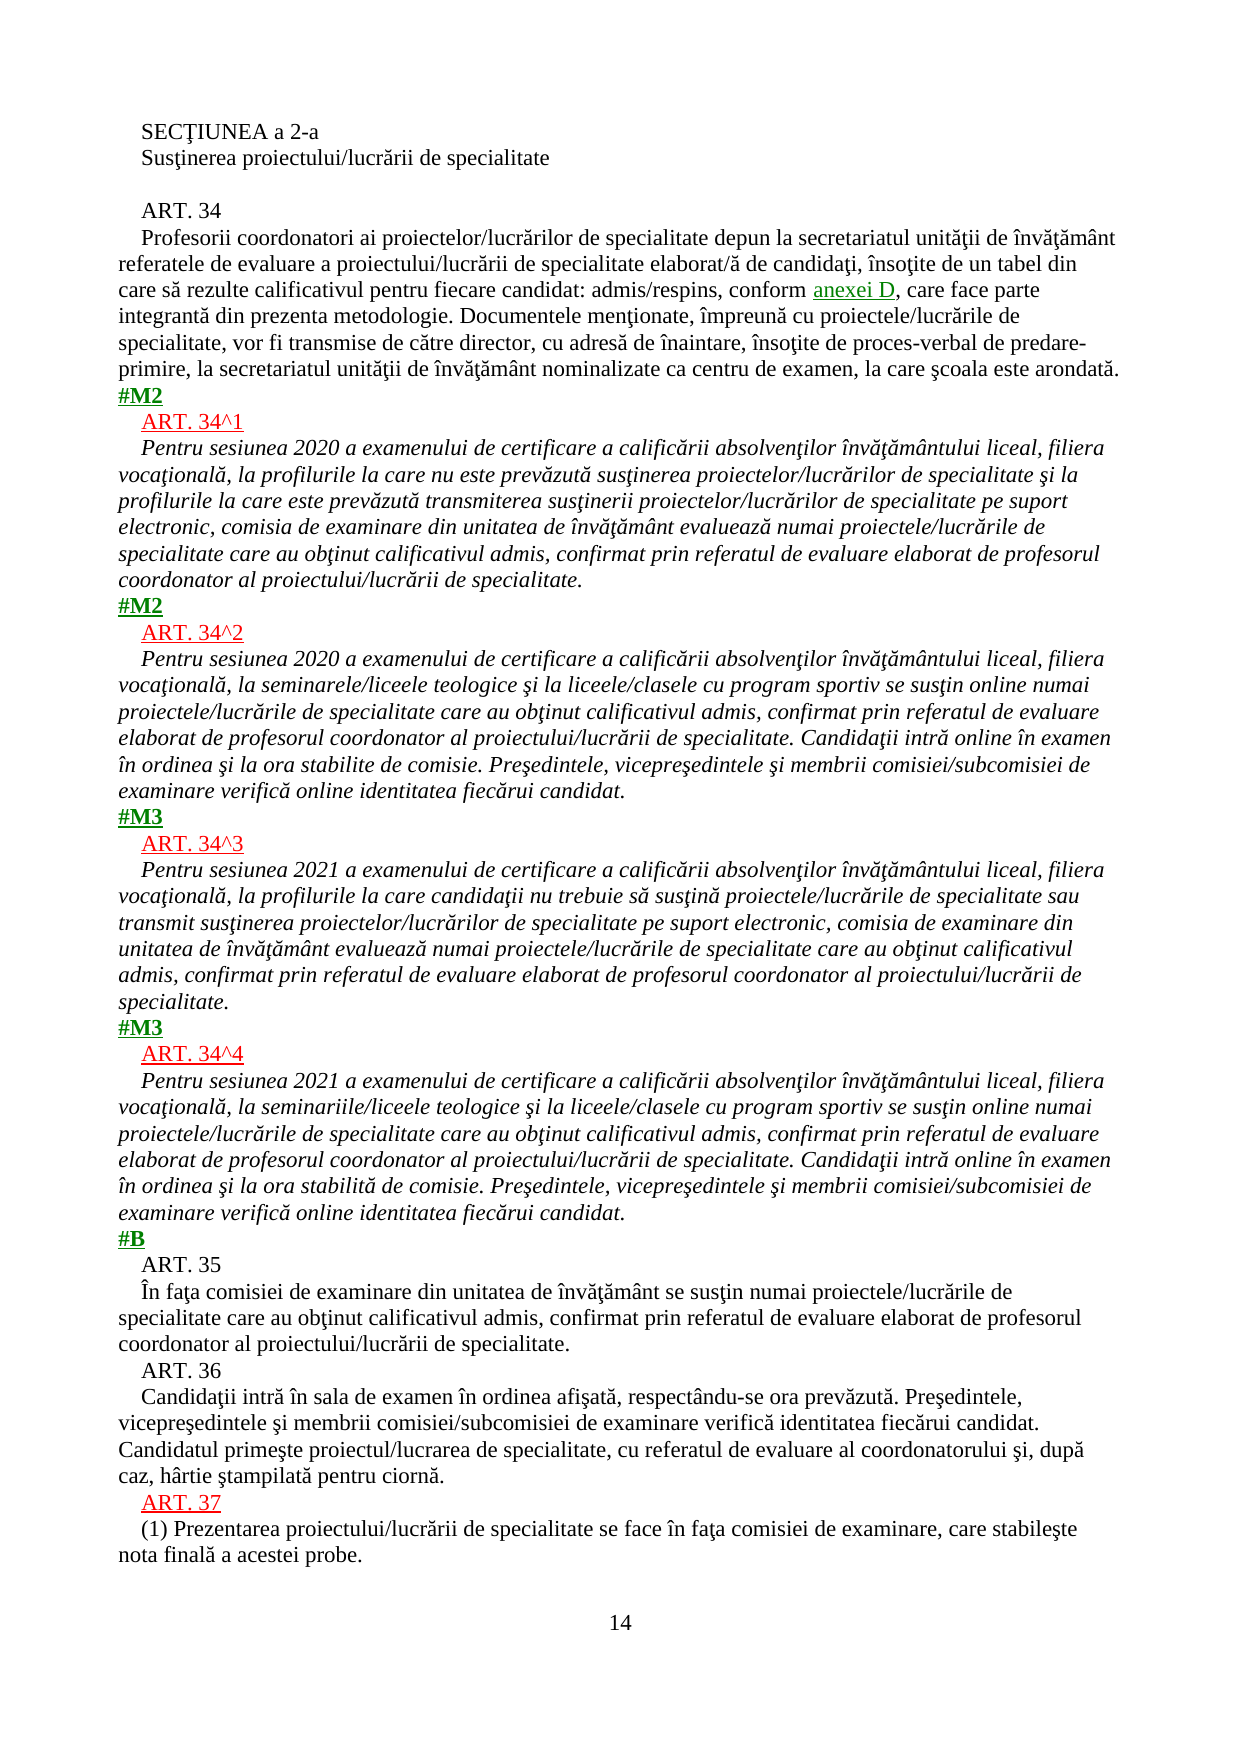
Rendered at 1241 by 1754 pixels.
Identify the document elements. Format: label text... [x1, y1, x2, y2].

text Candidaţii intră în sala de examen în ordinea afişată, respectându-se ora prevăzută. Preşedintele, vicepreşedintele şi membrii comisiei/subcomisiei de examinare verifică identitatea fiecărui candidat. Candidatul primeşte proiectul/lucrarea de specialitate, cu referatul de evaluare al coordonatorului şi, după caz, hârtie ştampilată pentru ciornă. [118, 1383, 1122, 1488]
text #M3 [118, 803, 1122, 830]
text #B [118, 1225, 1122, 1251]
text ART. 34^3 [118, 830, 1122, 856]
text ART. 34^4 [118, 1041, 1122, 1067]
text #M2 [118, 382, 1122, 408]
text ART. 36 [118, 1357, 1122, 1383]
text #M2 [118, 592, 1122, 619]
text ART. 35 [118, 1251, 1122, 1278]
text SECŢIUNEA a 2-a [118, 118, 1122, 144]
text Pentru sesiunea 2020 a examenului de certificare a calificării absolvenţilor învăţământului liceal, filiera vocaţională, la profilurile la care nu este prevăzută susţinerea proiectelor/lucrărilor de specialitate şi la profilurile la care este prevăzută transmiterea susţinerii proiectelor/lucrărilor de specialitate pe suport electronic, comisia de examinare din unitatea de învăţământ evaluează numai proiectele/lucrările de specialitate care au obţinut calificativul admis, confirmat prin referatul de evaluare elaborat de profesorul coordonator al proiectului/lucrării de specialitate. [118, 434, 1122, 592]
text ART. 34^1 [118, 408, 1122, 434]
text ART. 37 [118, 1488, 1122, 1515]
text Pentru sesiunea 2021 a examenului de certificare a calificării absolvenţilor învăţământului liceal, filiera vocaţională, la seminariile/liceele teologice şi la liceele/clasele cu program sportiv se susţin online numai proiectele/lucrările de specialitate care au obţinut calificativul admis, confirmat prin referatul de evaluare elaborat de profesorul coordonator al proiectului/lucrării de specialitate. Candidaţii intră online în examen în ordinea şi la ora stabilită de comisie. Preşedintele, vicepreşedintele şi membrii comisiei/subcomisiei de examinare verifică online identitatea fiecărui candidat. [118, 1067, 1122, 1225]
text Pentru sesiunea 2021 a examenului de certificare a calificării absolvenţilor învăţământului liceal, filiera vocaţională, la profilurile la care candidaţii nu trebuie să susţină proiectele/lucrările de specialitate sau transmit susţinerea proiectelor/lucrărilor de specialitate pe suport electronic, comisia de examinare din unitatea de învăţământ evaluează numai proiectele/lucrările de specialitate care au obţinut calificativul admis, confirmat prin referatul de evaluare elaborat de profesorul coordonator al proiectului/lucrării de specialitate. [118, 856, 1122, 1014]
text Susţinerea proiectului/lucrării de specialitate [118, 144, 1122, 171]
text În faţa comisiei de examinare din unitatea de învăţământ se susţin numai proiectele/lucrările de specialitate care au obţinut calificativul admis, confirmat prin referatul de evaluare elaborat de profesorul coordonator al proiectului/lucrării de specialitate. [118, 1278, 1122, 1357]
text (1) Prezentarea proiectului/lucrării de specialitate se face în faţa comisiei de examinare, care stabileşte nota finală a acestei probe. [118, 1515, 1122, 1568]
text Pentru sesiunea 2020 a examenului de certificare a calificării absolvenţilor învăţământului liceal, filiera vocaţională, la seminarele/liceele teologice şi la liceele/clasele cu program sportiv se susţin online numai proiectele/lucrările de specialitate care au obţinut calificativul admis, confirmat prin referatul de evaluare elaborat de profesorul coordonator al proiectului/lucrării de specialitate. Candidaţii intră online în examen în ordinea şi la ora stabilite de comisie. Preşedintele, vicepreşedintele şi membrii comisiei/subcomisiei de examinare verifică online identitatea fiecărui candidat. [118, 645, 1122, 803]
text ART. 34 [118, 197, 1122, 223]
text #M3 [118, 1014, 1122, 1041]
text Profesorii coordonatori ai proiectelor/lucrărilor de specialitate depun la secretariatul unităţii de învăţământ referatele de evaluare a proiectului/lucrării de specialitate elaborat/ă de candidaţi, însoţite de un tabel din care să rezulte calificativul pentru fiecare candidat: admis/respins, conform anexei D, care face parte integrantă din prezenta metodologie. Documentele menţionate, împreună cu proiectele/lucrările de specialitate, vor fi transmise de către director, cu adresă de înaintare, însoţite de proces-verbal de predare-primire, la secretariatul unităţii de învăţământ nominalizate ca centru de examen, la care şcoala este arondată. [118, 223, 1122, 382]
text ART. 34^2 [118, 619, 1122, 645]
